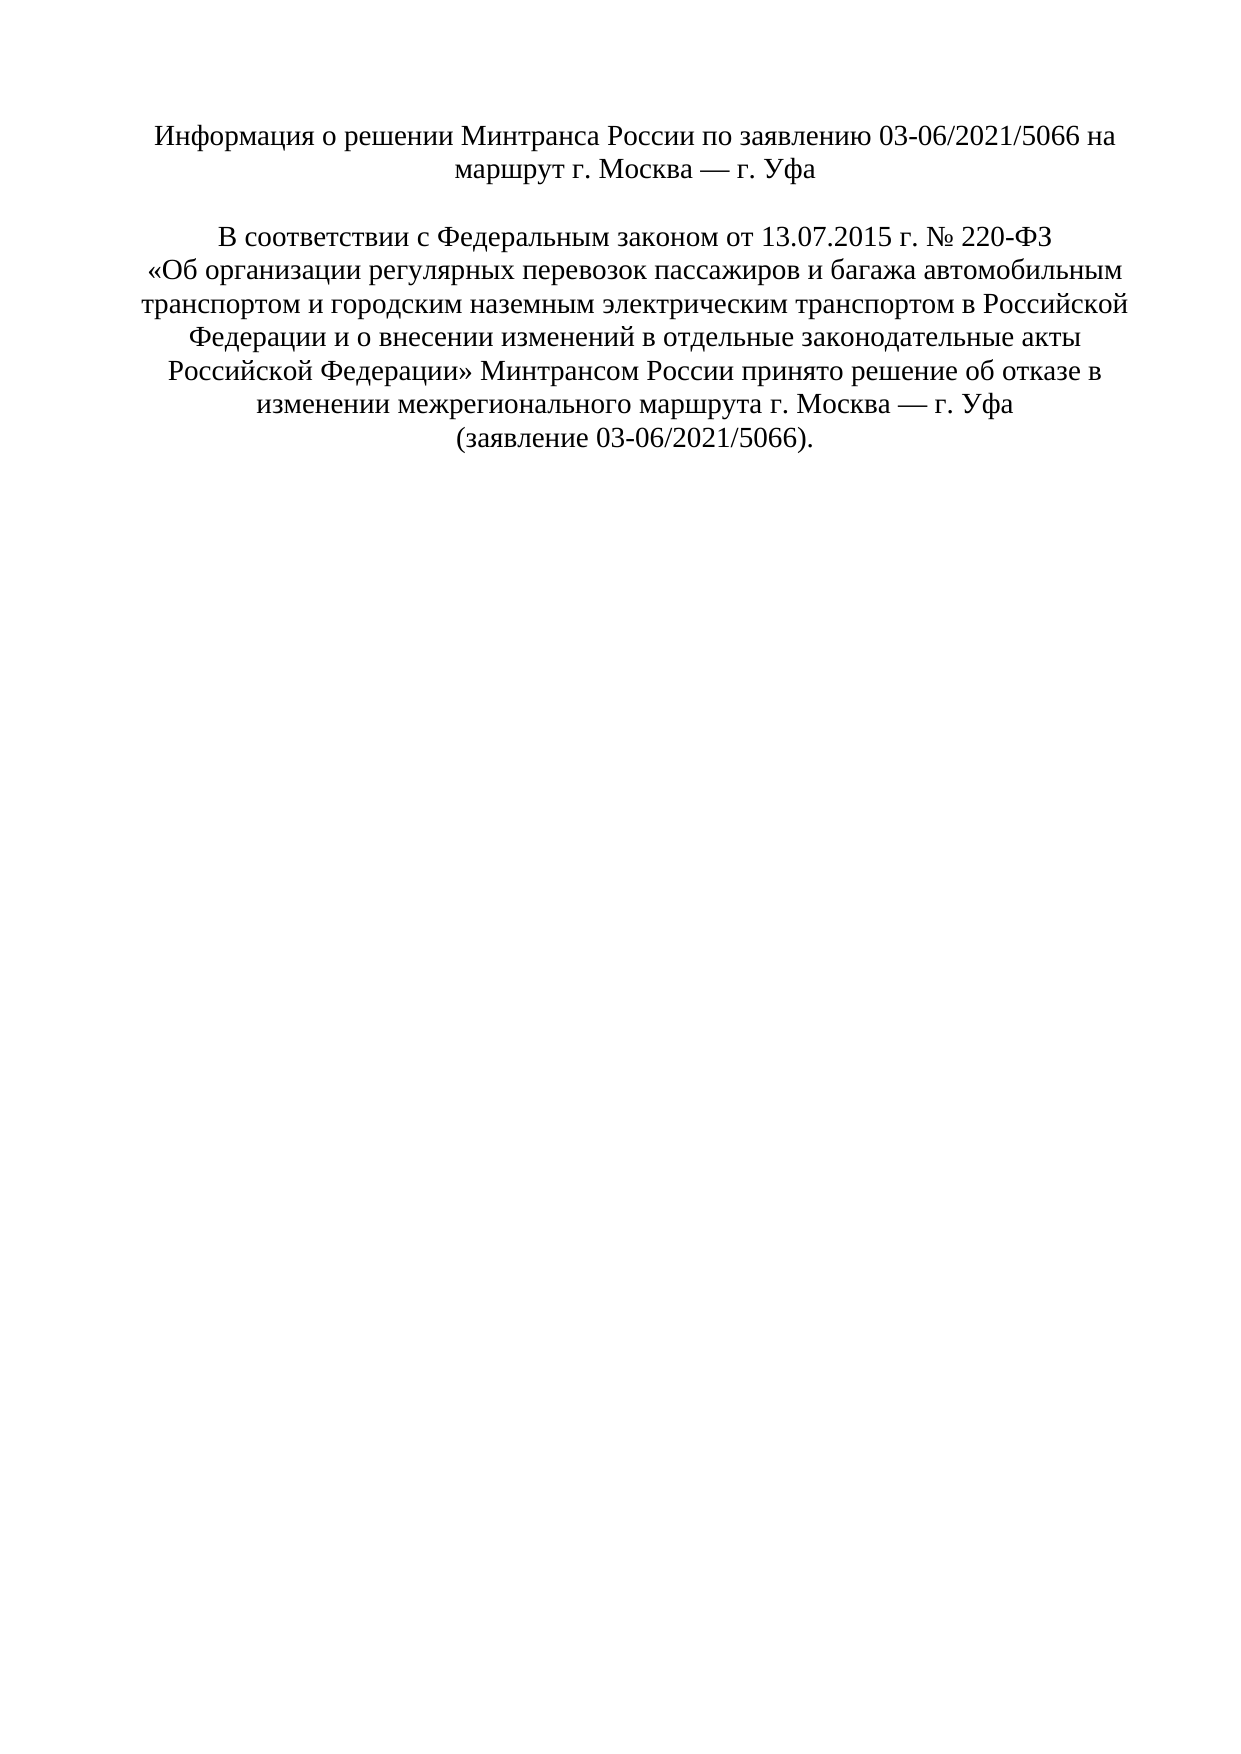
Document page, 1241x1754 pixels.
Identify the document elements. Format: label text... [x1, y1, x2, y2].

text Информация о решении Минтранса России по заявлению 03-06/2021/5066 на маршрут г. Москва — г. Уфа [118, 118, 1152, 185]
text (заявление 03-06/2021/5066). [118, 420, 1152, 453]
text В соответствии с Федеральным законом от 13.07.2015 г. № 220-ФЗ «Об организации регулярных перевозок пассажиров и багажа автомобильным транспортом и городским наземным электрическим транспортом в Российской Федерации и о внесении изменений в отдельные законодательные акты Российской Федерации» Минтрансом России принято решение об отказе в изменении межрегионального маршрута г. Москва — г. Уфа [118, 219, 1152, 420]
